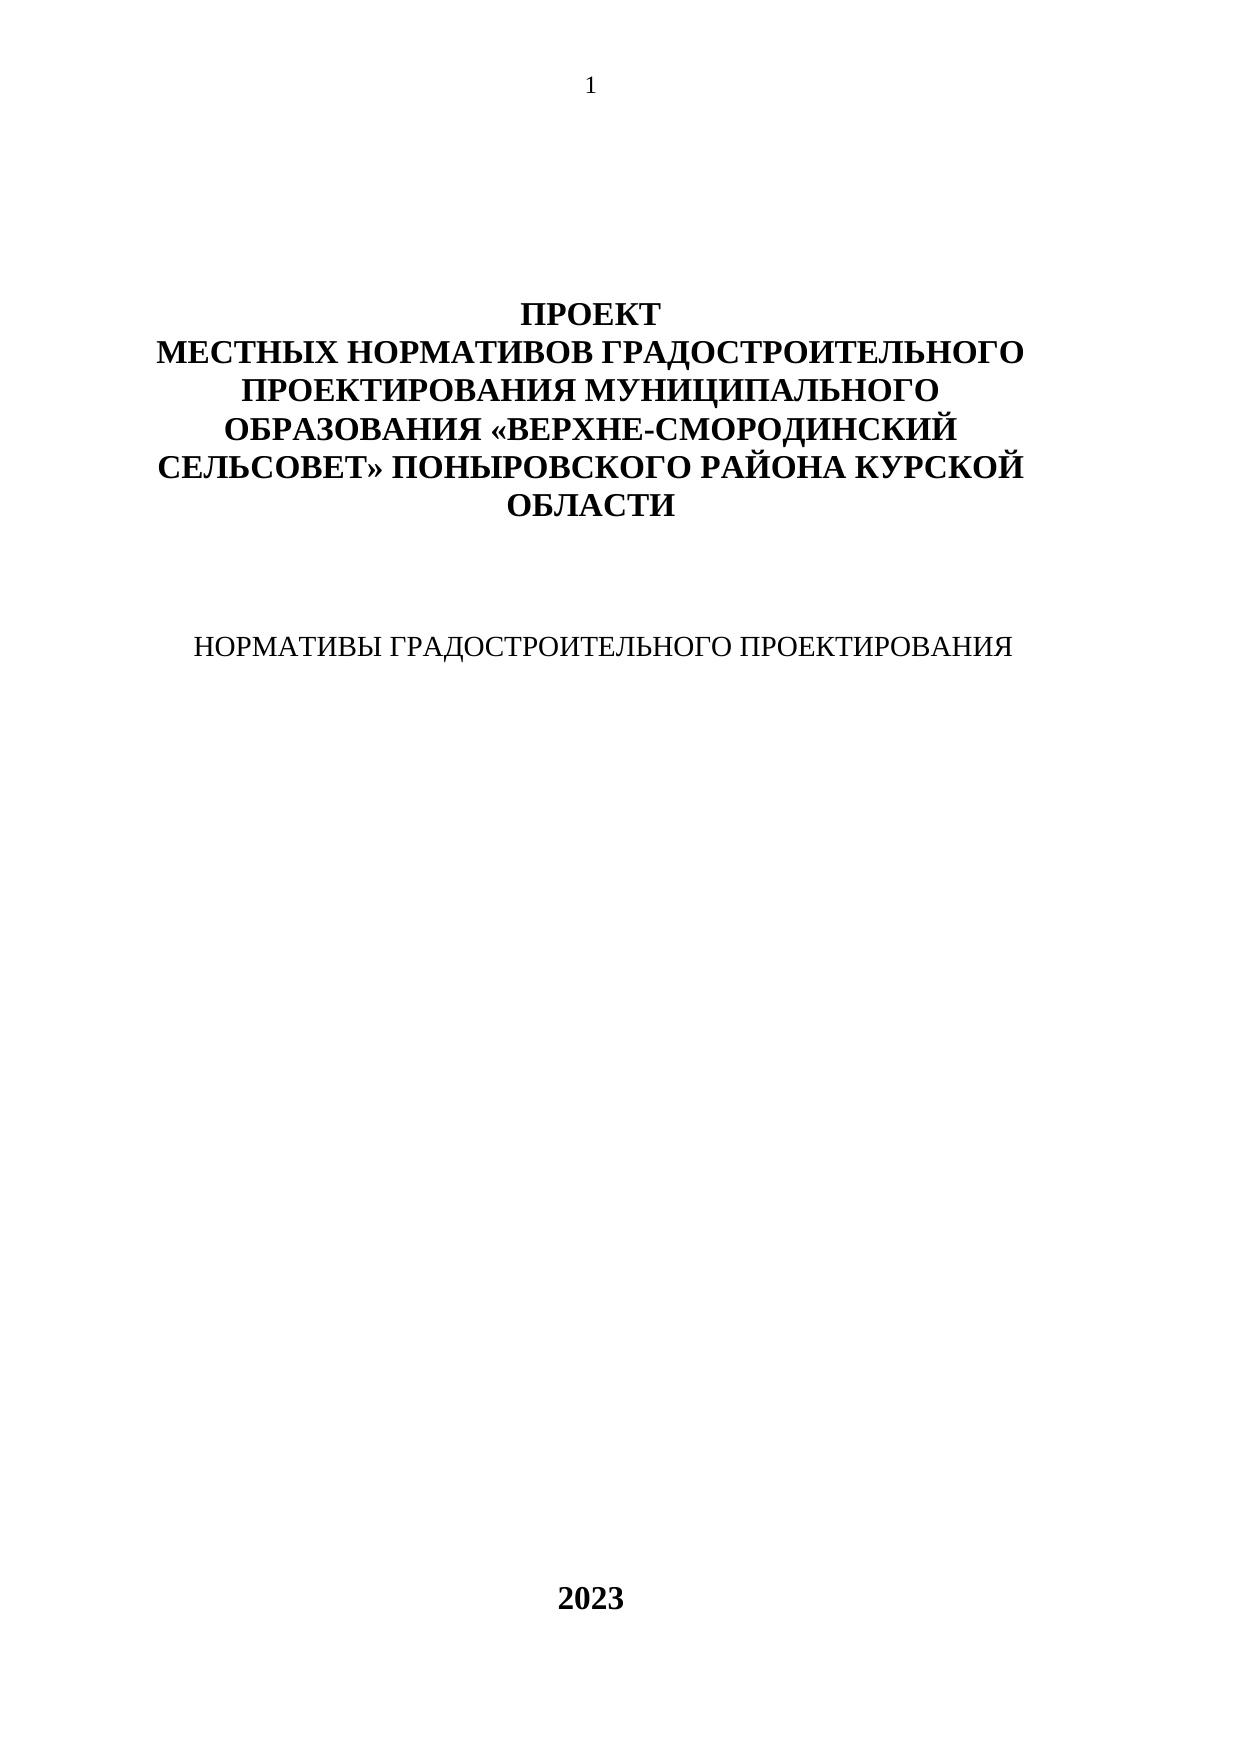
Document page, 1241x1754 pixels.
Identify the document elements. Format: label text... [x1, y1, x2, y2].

text 2023 [118, 1578, 1063, 1617]
table_header НОРМАТИВЫ ГРАДОСТРОИТЕЛЬНОГО ПРОЕКТИРОВАНИЯ [74, 582, 1074, 711]
text МестныХ нормативОВ градостроительного проектирования муниципального образования «Верхне-Смородинский СЕЛЬСОВЕТ» ПОНЫРОВСКОГО РАЙОНА КУРСКОЙ ОБЛАСТИ [118, 332, 1063, 524]
text ПРОЕКТ [118, 294, 1063, 332]
